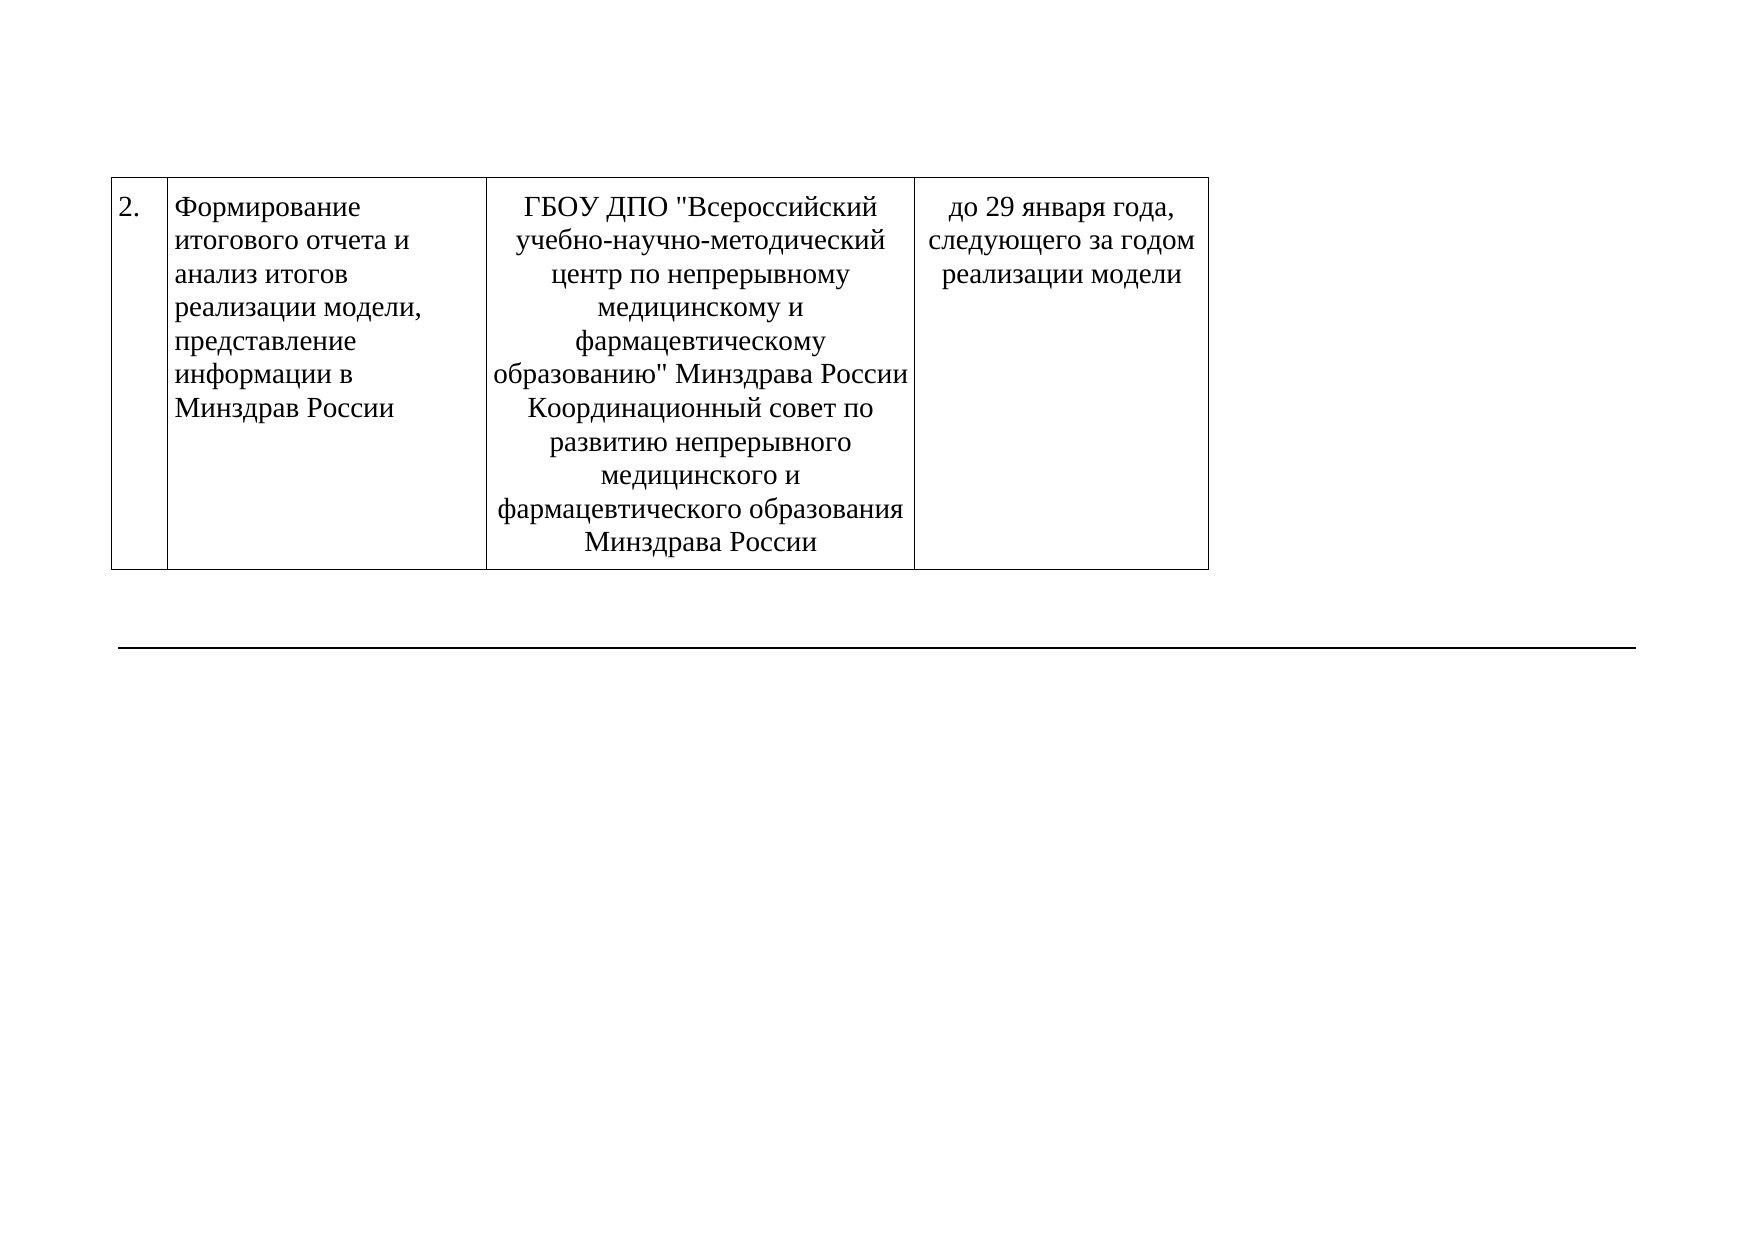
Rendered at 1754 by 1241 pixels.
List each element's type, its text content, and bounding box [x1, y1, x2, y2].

table_cell Формирование итогового отчета и анализ итогов реализации модели, представление информации в Минздрав России [168, 178, 486, 568]
table_cell 2. [112, 178, 167, 568]
table_cell ГБОУ ДПО "Всероссийский учебно-научно-методический центр по непрерывному медицинскому и фармацевтическому образованию" Минздрава России Координационный совет по развитию непрерывного медицинского и фармацевтического образования Минздрава России [487, 178, 914, 568]
table_cell до 29 января года, следующего за годом реализации модели [915, 178, 1208, 568]
